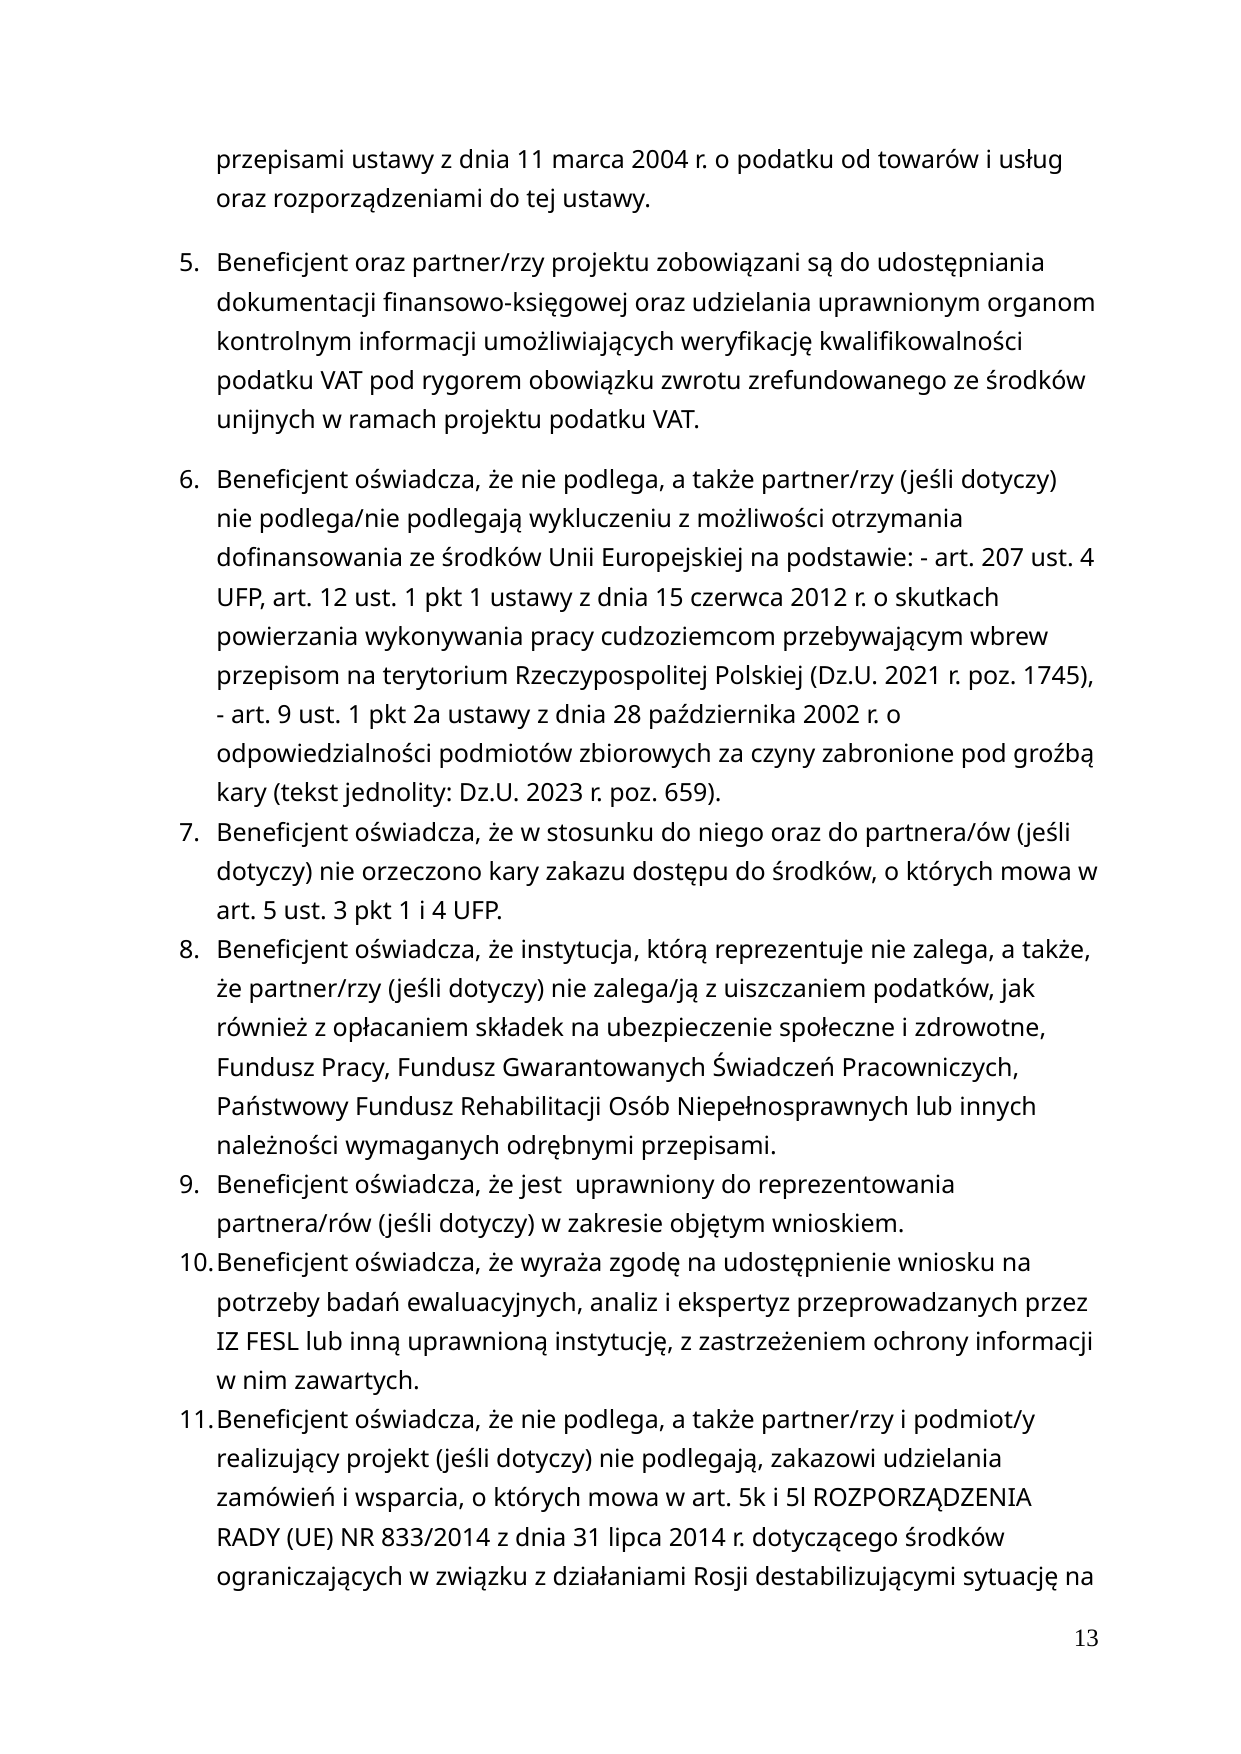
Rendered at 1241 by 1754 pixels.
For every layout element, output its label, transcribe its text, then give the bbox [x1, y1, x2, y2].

list Beneficjent oświadcza, że nie podlega, a także partner/rzy (jeśli dotyczy) nie podlega/nie podlegają wykluczeniu z możliwości otrzymania dofinansowania ze środków Unii Europejskiej na podstawie: - art. 207 ust. 4 UFP, art. 12 ust. 1 pkt 1 ustawy z dnia 15 czerwca 2012 r. o skutkach powierzania wykonywania pracy cudzoziemcom przebywającym wbrew przepisom na terytorium Rzeczypospolitej Polskiej (Dz.U. 2021 r. poz. 1745), - art. 9 ust. 1 pkt 2a ustawy z dnia 28 października 2002 r. o odpowiedzialności podmiotów zbiorowych za czyny zabronione pod groźbą kary (tekst jednolity: Dz.U. 2023 r. poz. 659). [179, 462, 1098, 809]
list Beneficjent oświadcza, że instytucja, którą reprezentuje nie zalega, a także, że partner/rzy (jeśli dotyczy) nie zalega/ją z uiszczaniem podatków, jak również z opłacaniem składek na ubezpieczenie społeczne i zdrowotne, Fundusz Pracy, Fundusz Gwarantowanych Świadczeń Pracowniczych, Państwowy Fundusz Rehabilitacji Osób Niepełnosprawnych lub innych należności wymaganych odrębnymi przepisami. [179, 932, 1098, 1162]
list Beneficjent oraz partner/rzy projektu zobowiązani są do udostępniania dokumentacji finansowo-księgowej oraz udzielania uprawnionym organom kontrolnym informacji umożliwiających weryfikację kwalifikowalności podatku VAT pod rygorem obowiązku zwrotu zrefundowanego ze środków unijnych w ramach projektu podatku VAT. [179, 245, 1098, 436]
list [179, 1402, 1098, 1592]
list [216, 142, 1098, 215]
list Beneficjent oświadcza, że w stosunku do niego oraz do partnera/ów (jeśli dotyczy) nie orzeczono kary zakazu dostępu do środków, o których mowa w art. 5 ust. 3 pkt 1 i 4 UFP. [179, 814, 1098, 927]
list Beneficjent oświadcza, że jest uprawniony do reprezentowania partnera/rów (jeśli dotyczy) w zakresie objętym wnioskiem. [179, 1167, 1098, 1240]
list Beneficjent oświadcza, że wyraża zgodę na udostępnienie wniosku na potrzeby badań ewaluacyjnych, analiz i ekspertyz przeprowadzanych przez IZ FESL lub inną uprawnioną instytucję, z zastrzeżeniem ochrony informacji w nim zawartych. [179, 1245, 1098, 1397]
